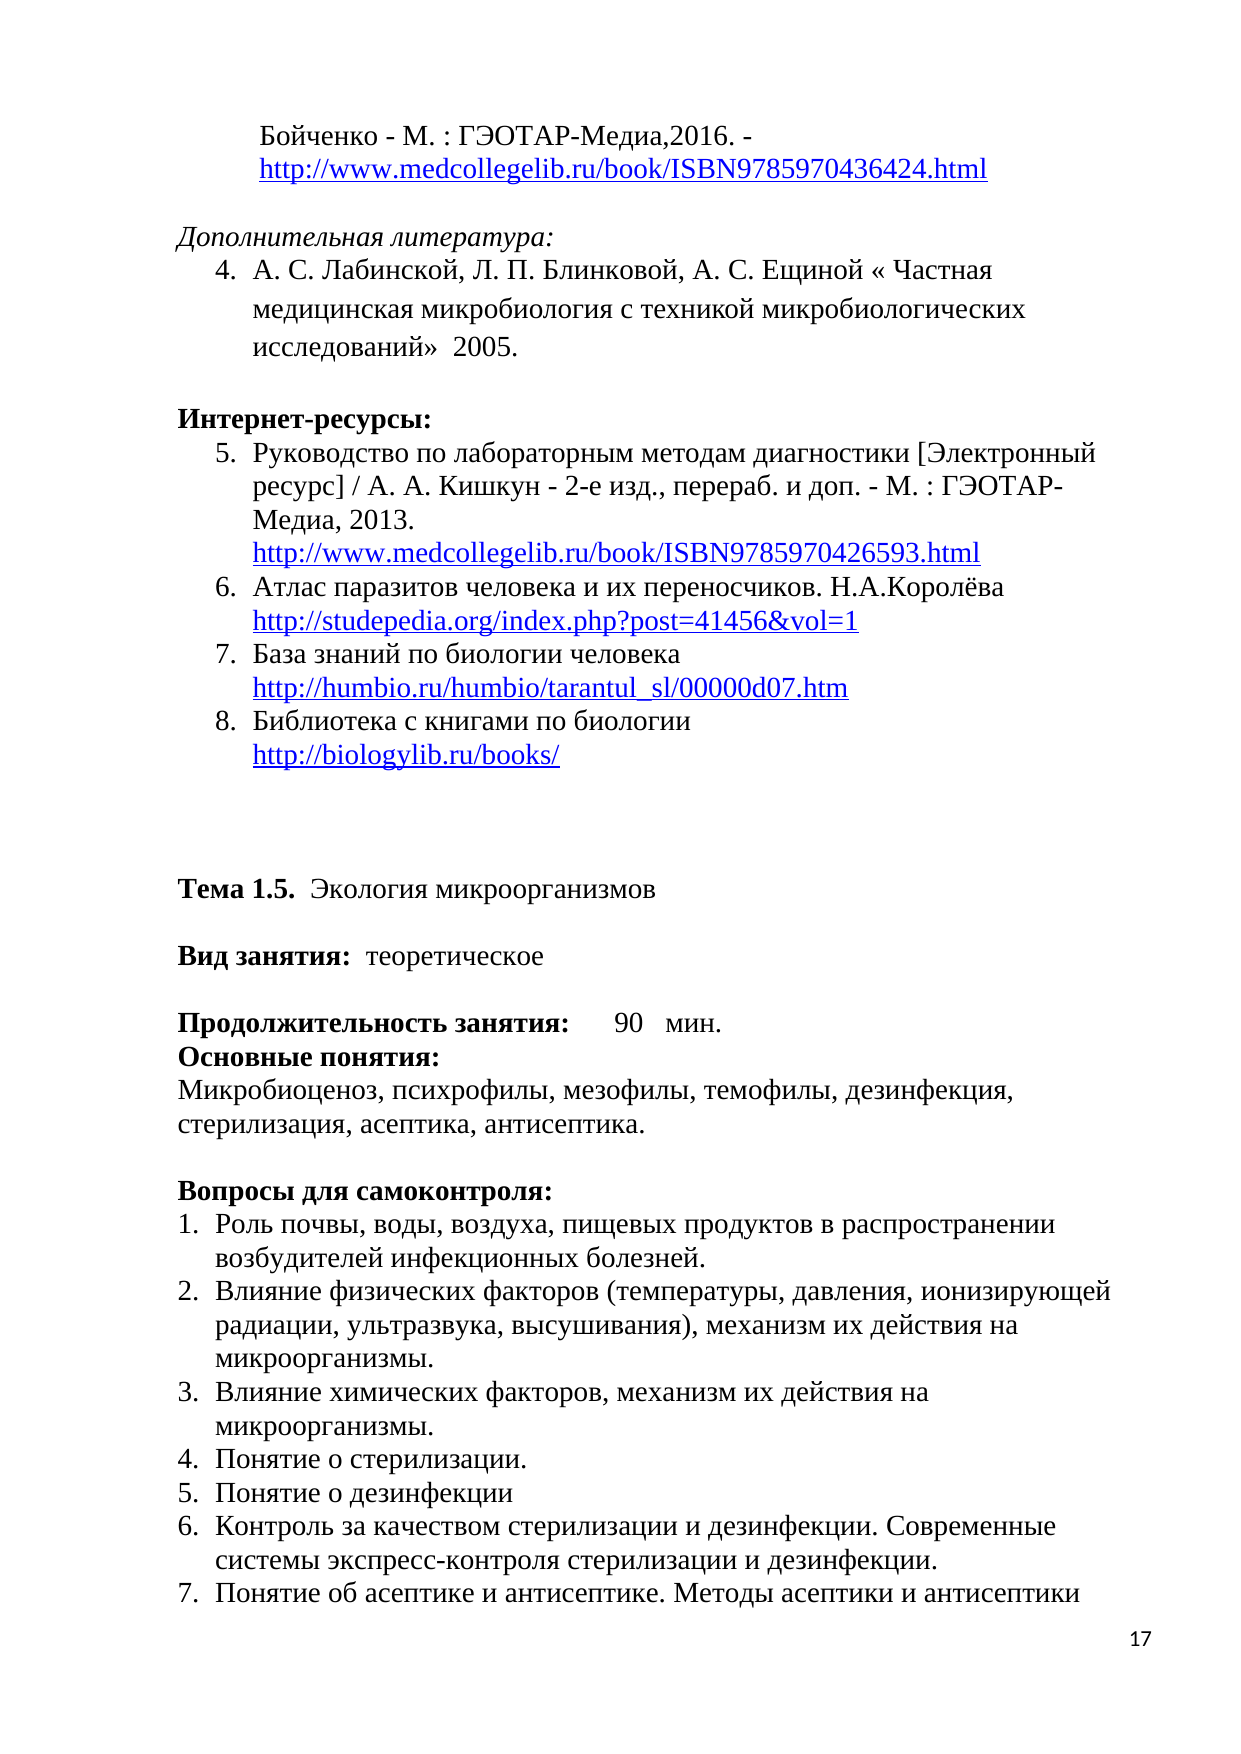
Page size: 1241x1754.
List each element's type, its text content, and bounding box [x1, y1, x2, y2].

text http://biologylib.ru/books/ [252, 737, 1152, 770]
list Понятие об асептике и антисептике. Методы асептики и антисептики [177, 1575, 1152, 1609]
list Влияние химических факторов, механизм их действия на микроорганизмы. [177, 1374, 1152, 1441]
text Тема 1.5. Экология микроорганизмов [177, 871, 1152, 904]
text Микробиоценоз, психрофилы, мезофилы, темофилы, дезинфекция, стерилизация, асептика, антисептика. [177, 1072, 1152, 1139]
text Основные понятия: [177, 1039, 1152, 1072]
list Библиотека с книгами по биологии [215, 703, 1152, 737]
text Вид занятия: теоретическое [177, 938, 1152, 972]
text http://humbio.ru/humbio/tarantul_sl/00000d07.htm [252, 670, 1152, 703]
text http://studepedia.org/index.php?post=41456&vol=1 [252, 603, 1152, 636]
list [222, 118, 1152, 185]
list Руководство по лабораторным методам диагностики [Электронный ресурс] / А. А. Кишкун - 2-е изд., перераб. и доп. - М. : ГЭОТАР-Медиа, 2013. [215, 435, 1152, 536]
text Интернет-ресурсы: [177, 401, 1152, 435]
text http://www.medcollegelib.ru/book/ISBN9785970426593.html [252, 536, 1152, 569]
list Роль почвы, воды, воздуха, пищевых продуктов в распространении возбудителей инфекционных болезней. [177, 1206, 1152, 1273]
text Продолжительность занятия: 90 мин. [177, 1005, 1152, 1039]
list Атлас паразитов человека и их переносчиков. Н.А.Королёва [215, 569, 1152, 603]
list А. С. Лабинской, Л. П. Блинковой, А. С. Ещиной « Частная медицинская микробиология с техникой микробиологических исследований» 2005. [215, 252, 1152, 363]
list База знаний по биологии человека [215, 636, 1152, 670]
list Понятие о дезинфекции [177, 1475, 1152, 1508]
text Дополнительная литература: [177, 219, 1152, 252]
text Вопросы для самоконтроля: [177, 1173, 1152, 1206]
list Понятие о стерилизации. [177, 1441, 1152, 1475]
list Влияние физических факторов (температуры, давления, ионизирующей радиации, ультразвука, высушивания), механизм их действия на микроорганизмы. [177, 1273, 1152, 1374]
list Контроль за качеством стерилизации и дезинфекции. Современные системы экспресс-контроля стерилизации и дезинфекции. [177, 1508, 1152, 1575]
